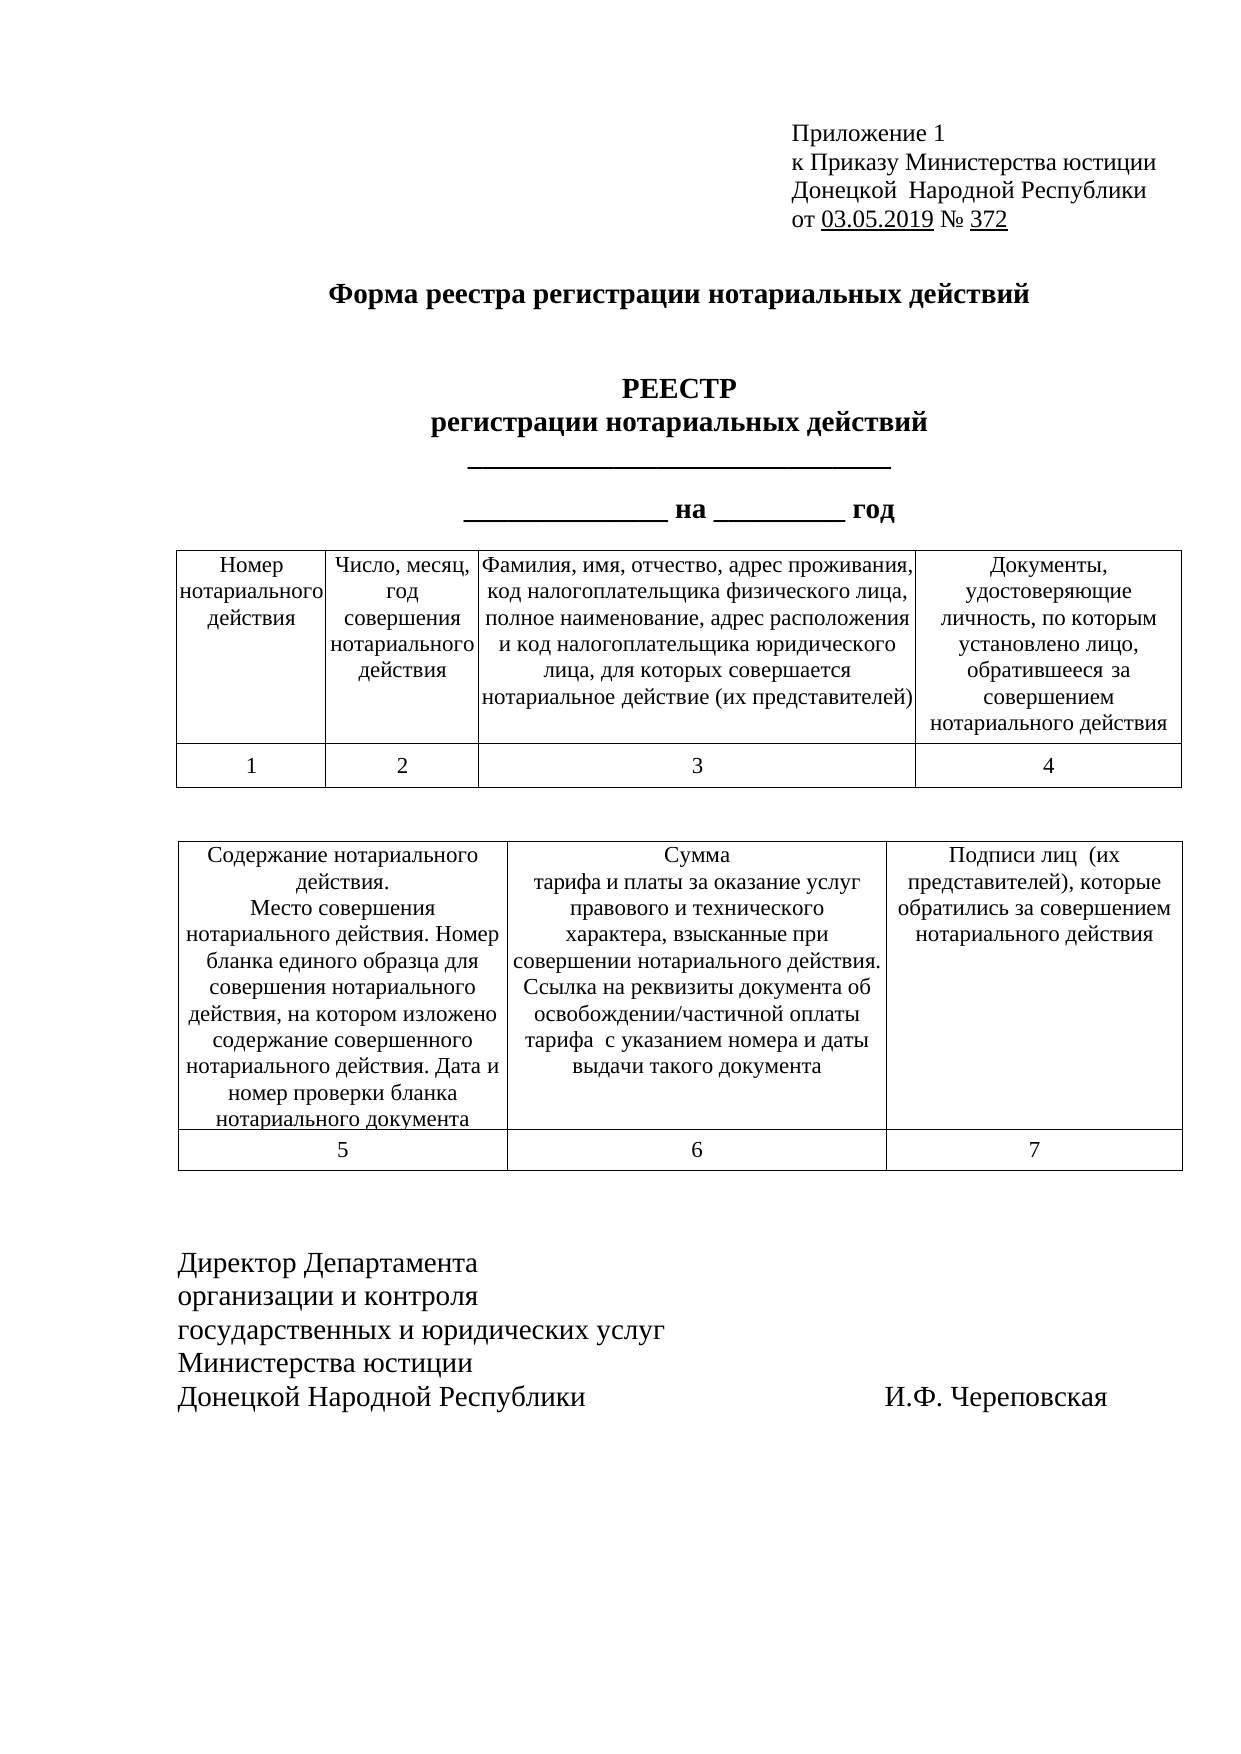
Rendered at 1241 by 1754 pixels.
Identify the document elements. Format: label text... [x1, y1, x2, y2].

table_cell 6 [508, 1130, 886, 1170]
table_header Фамилия, имя, отчество, адрес проживания, код налогоплательщика физического лица, полное наименование, адрес расположения и код налогоплательщика юридического лица, для которых совершается нотариальное действие (их представителей) [479, 551, 915, 743]
text регистрации нотариальных действий [177, 404, 1181, 438]
table_header Число, месяц, год совершения нотариального действия [326, 551, 478, 743]
table_cell 1 [177, 744, 325, 787]
table_header Сумма тарифа и платы за оказание услуг правового и технического характера, взысканные при совершении нотариального действия. Ссылка на реквизиты документа об освобождении/частичной оплаты тарифа с указанием номера и даты выдачи такого документа [508, 842, 886, 1128]
text государственных и юридических услуг [177, 1312, 1181, 1346]
text Приложение 1 [791, 118, 1181, 147]
text от 03.05.2019 № 372 [791, 204, 1181, 233]
table_header Подписи лиц (их представителей), которые обратились за совершением нотариального действия [887, 842, 1182, 1128]
table_cell 4 [916, 744, 1181, 787]
text Донецкой Народной Республики И.Ф. Череповская [177, 1379, 1181, 1413]
text _____________________________ [177, 438, 1181, 472]
table_cell 7 [887, 1130, 1182, 1170]
text РЕЕСТР [177, 371, 1181, 404]
table_cell 3 [479, 744, 915, 787]
text к Приказу Министерства юстиции Донецкой Народной Республики [791, 147, 1181, 204]
table_header Содержание нотариального действия. Место совершения нотариального действия. Номер бланка единого образца для совершения нотариального действия, на котором изложено содержание совершенного нотариального действия. Дата и номер проверки бланка нотариального документа [179, 842, 507, 1128]
table_cell 5 [179, 1130, 507, 1170]
table_header Номер нотариального действия [177, 551, 325, 743]
table_cell 2 [326, 744, 478, 787]
text Директор Департамента [177, 1245, 1181, 1278]
text организации и контроля [177, 1278, 1181, 1312]
text ______________ на _________ год [177, 491, 1181, 524]
text Министерства юстиции [177, 1346, 1181, 1379]
text Форма реестра регистрации нотариальных действий [177, 283, 1181, 308]
table_header Документы, удостоверяющие личность, по которым установлено лицо, обратившееся за совершением нотариального действия [916, 551, 1181, 743]
